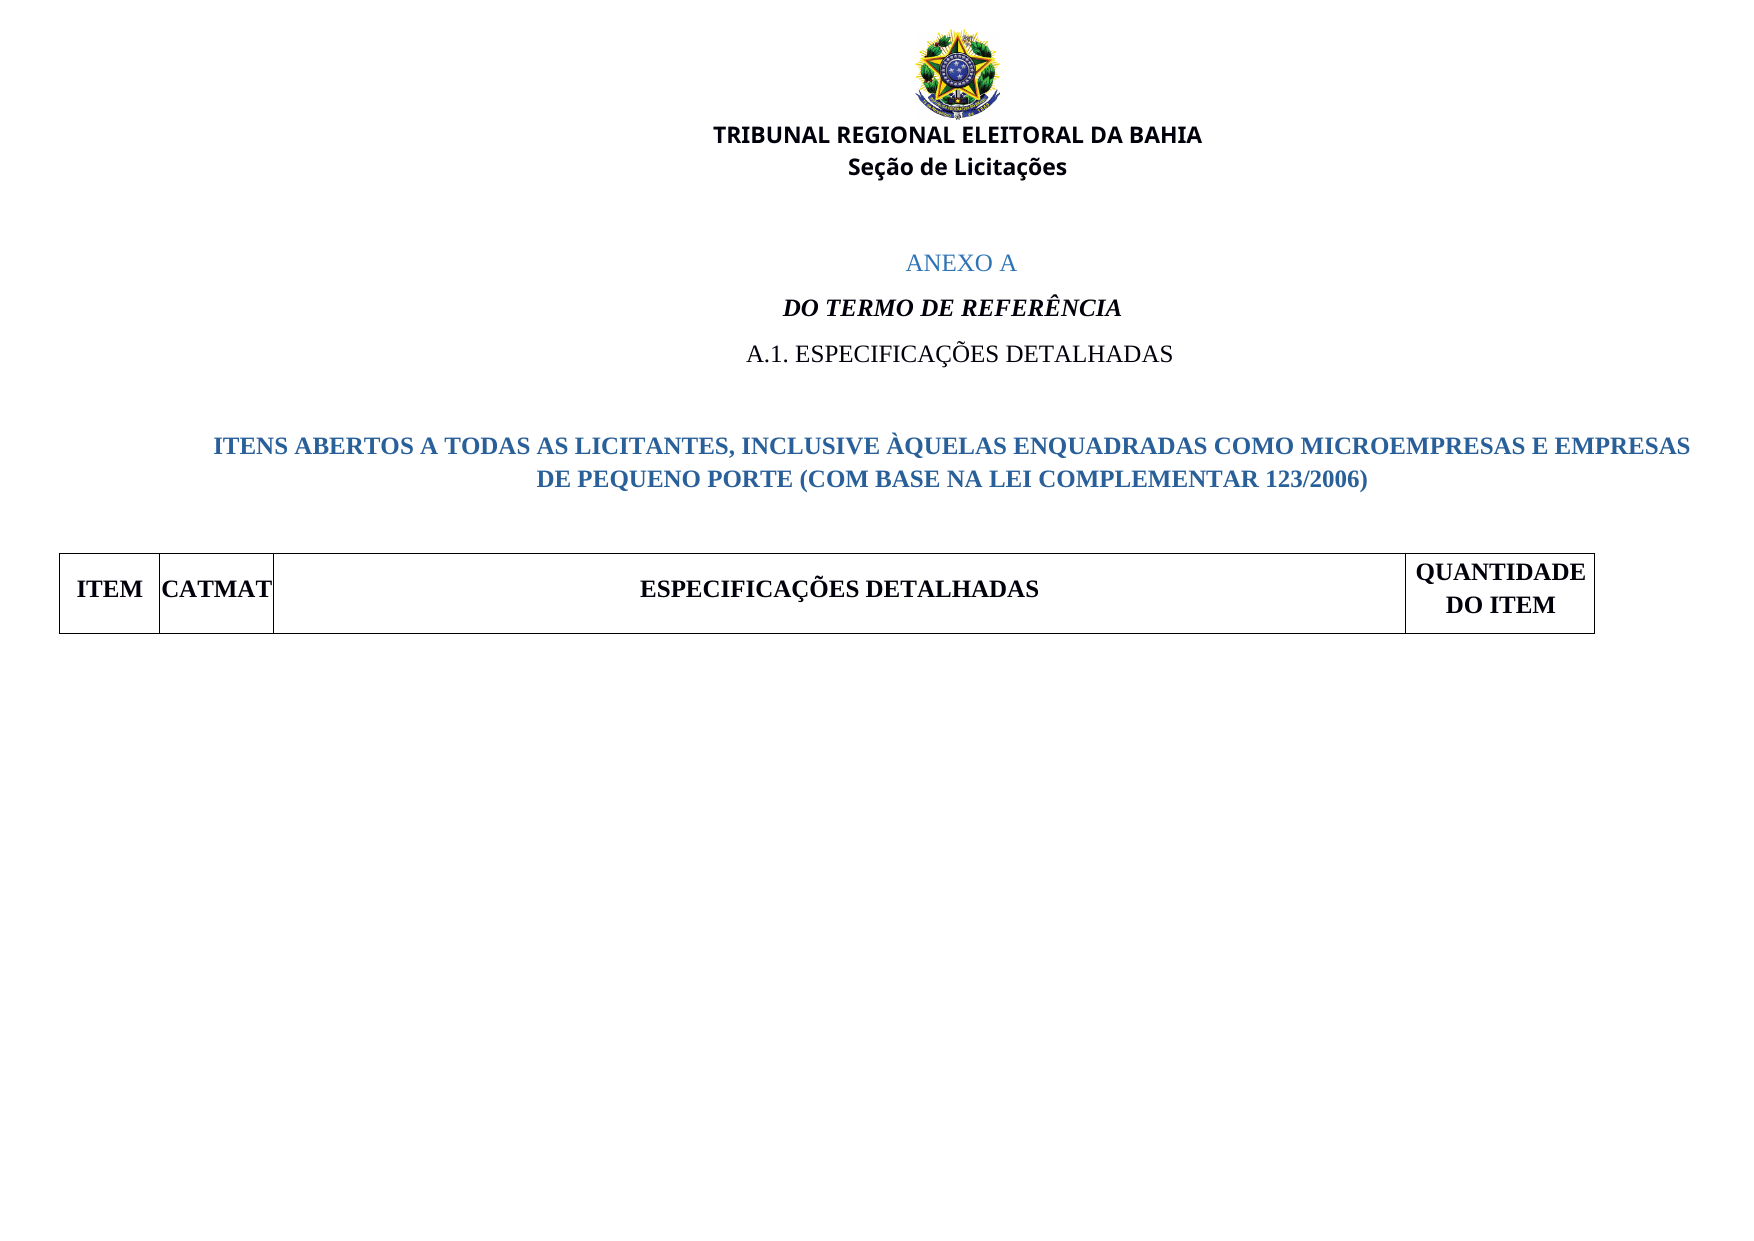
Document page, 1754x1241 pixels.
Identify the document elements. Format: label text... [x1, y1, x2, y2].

text A.1. ESPECIFICAÇÕES DETALHADAS [192, 336, 1728, 369]
table_header QUANTIDADE DO ITEM [1406, 554, 1594, 633]
table_header ITEM [60, 554, 159, 633]
text DO TERMO DE REFERÊNCIA [192, 290, 1713, 323]
text ITENS ABERTOS A TODAS AS LICITANTES, INCLUSIVE ÀQUELAS ENQUADRADAS COMO MICROEMPRESAS E EMPRESAS DE PEQUENO PORTE (COM BASE NA LEI COMPLEMENTAR 123/2006) [207, 428, 1698, 494]
table_header ESPECIFICAÇÕES DETALHADAS [274, 554, 1405, 633]
subtitle ANEXO A [192, 244, 1731, 278]
table_header CATMAT [160, 554, 273, 633]
